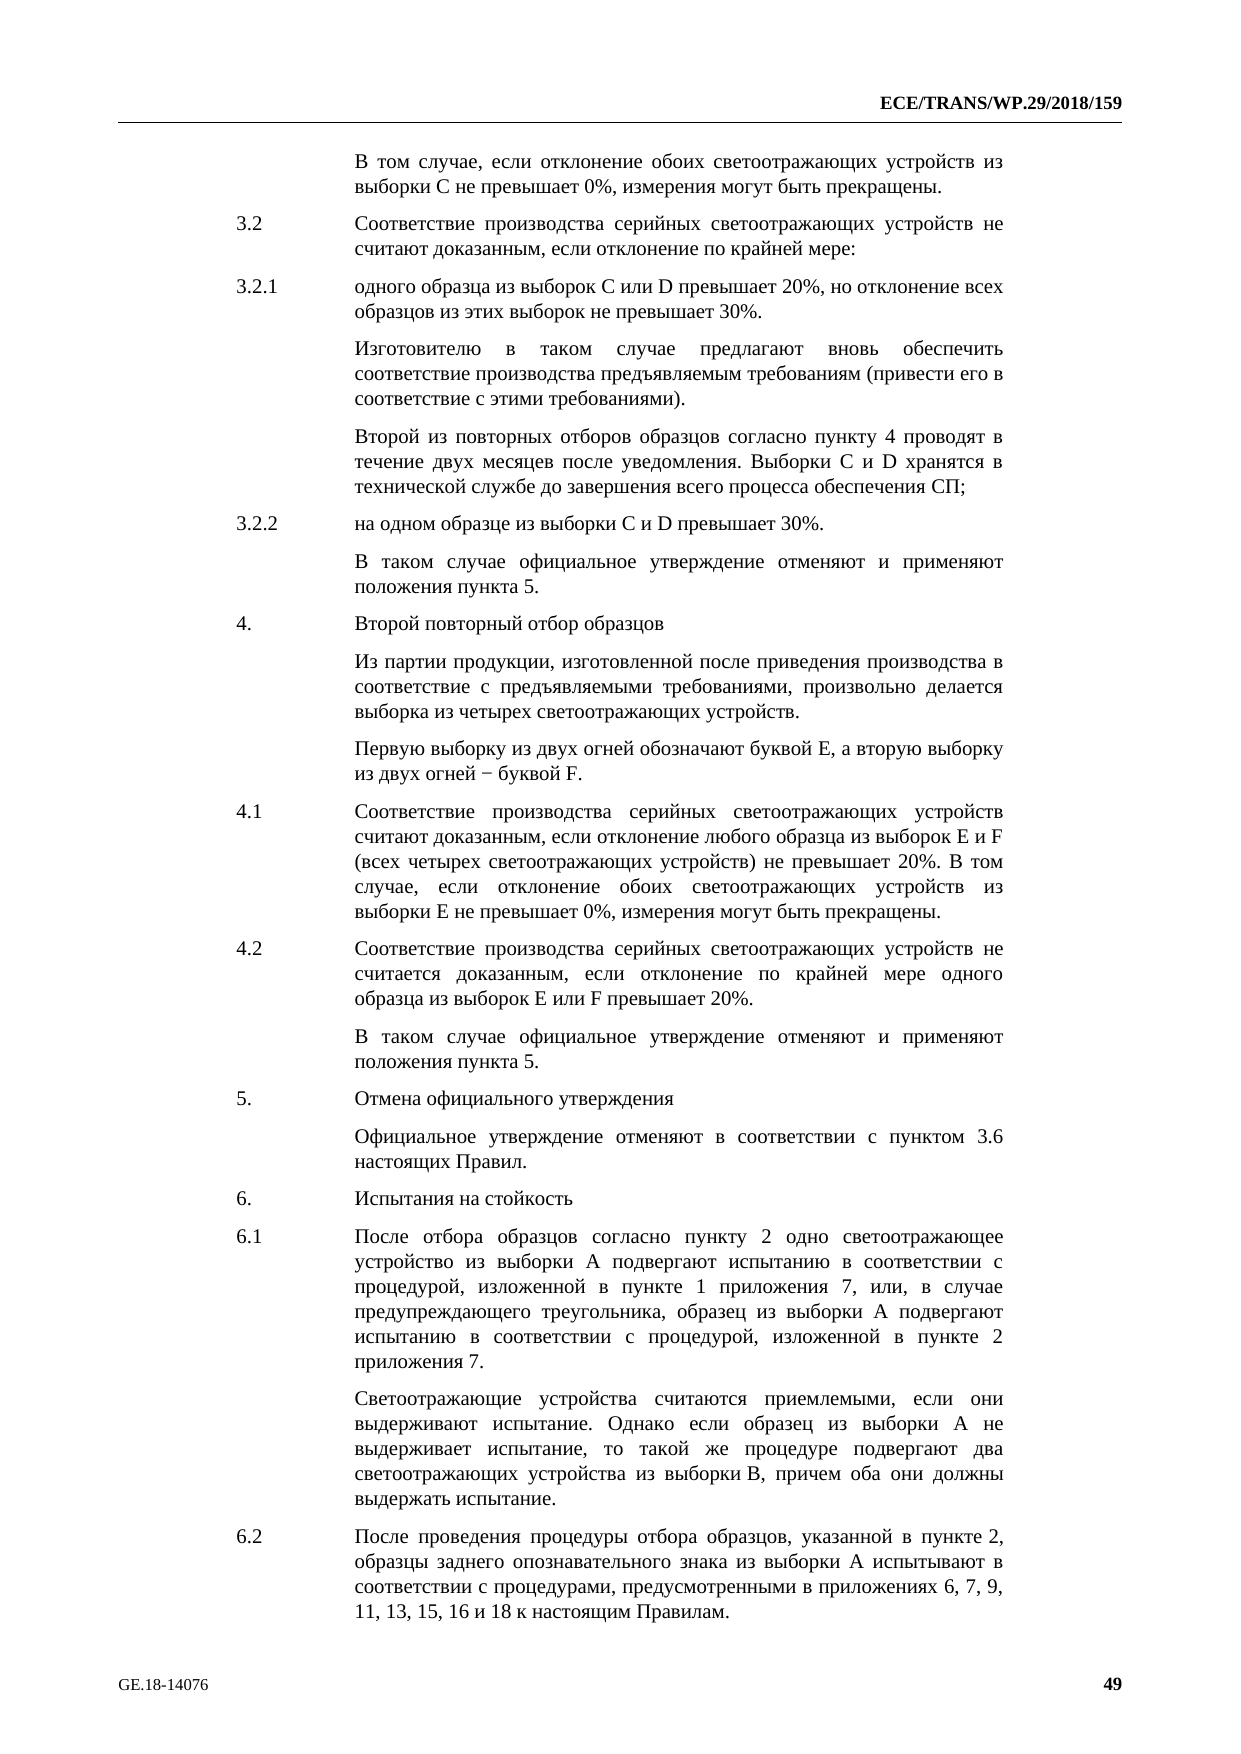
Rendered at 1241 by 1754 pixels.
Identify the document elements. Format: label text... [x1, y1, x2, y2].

text 4.2 Соответствие производства серийных светоотражающих устройств не считается доказанным, если отклонение по крайней мере одного образца из выборок E или F превышает 20%. [236, 935, 1004, 1010]
text 6. Испытания на стойкость [236, 1185, 1004, 1210]
text Официальное утверждение отменяют в соответствии с пунктом 3.6 настоящих Правил. [236, 1123, 1004, 1173]
text Изготовителю в таком случае предлагают вновь обеспечить соответствие производства предъявляемым требованиям (привести его в соответствие с этими требованиями). [236, 335, 1004, 410]
text В таком случае официальное утверждение отменяют и применяют положения пункта 5. [236, 1023, 1004, 1073]
text 4.1 Соответствие производства серийных светоотражающих устройств считают доказанным, если отклонение любого образца из выборок E и F (всех четырех светоотражающих устройств) не превышает 20%. В том случае, если отклонение обоих светоотражающих устройств из выборки E не превышает 0%, измерения могут быть прекращены. [236, 798, 1004, 923]
text Светоотражающие устройства считаются приемлемыми, если они выдерживают испытание. Однако если образец из выборки A не выдерживает испытание, то такой же процедуре подвергают два светоотражающих устройства из выборки B, причем оба они должны выдержать испытание. [236, 1385, 1004, 1510]
text В таком случае официальное утверждение отменяют и применяют положения пункта 5. [236, 548, 1004, 598]
text Второй из повторных отборов образцов согласно пункту 4 проводят в течение двух месяцев после уведомления. Выборки C и D хранятся в технической службе до завершения всего процесса обеспечения СП; [236, 423, 1004, 498]
text 3.2 Соответствие производства серийных светоотражающих устройств не считают доказанным, если отклонение по крайней мере: [236, 210, 1004, 260]
text 3.2.2 на одном образце из выборки C и D превышает 30%. [236, 510, 1004, 535]
text 5. Отмена официального утверждения [236, 1085, 1004, 1110]
text 4. Второй повторный отбор образцов [236, 610, 1004, 635]
text 6.1 После отбора образцов согласно пункту 2 одно светоотражающее устройство из выборки A подвергают испытанию в соответствии с процедурой, изложенной в пункте 1 приложения 7, или, в случае предупреждающего треугольника, образец из выборки А подвергают испытанию в соответствии с процедурой, изложенной в пункте 2 приложения 7. [236, 1223, 1004, 1373]
text 6.2 После проведения процедуры отбора образцов, указанной в пункте 2, образцы заднего опознавательного знака из выборки A испытывают в соответствии с процедурами, предусмотренными в приложениях 6, 7, 9, 11, 13, 15, 16 и 18 к настоящим Правилам. [236, 1523, 1004, 1623]
text В том случае, если отклонение обоих светоотражающих устройств из выборки C не превышает 0%, измерения могут быть прекращены. [236, 148, 1004, 198]
text Первую выборку из двух огней обозначают буквой E, а вторую выборку из двух огней − буквой F. [236, 735, 1004, 785]
text Из партии продукции, изготовленной после приведения производства в соответствие с предъявляемыми требованиями, произвольно делается выборка из четырех светоотражающих устройств. [236, 648, 1004, 723]
text 3.2.1 одного образца из выборок C или D превышает 20%, но отклонение всех образцов из этих выборок не превышает 30%. [236, 273, 1004, 323]
